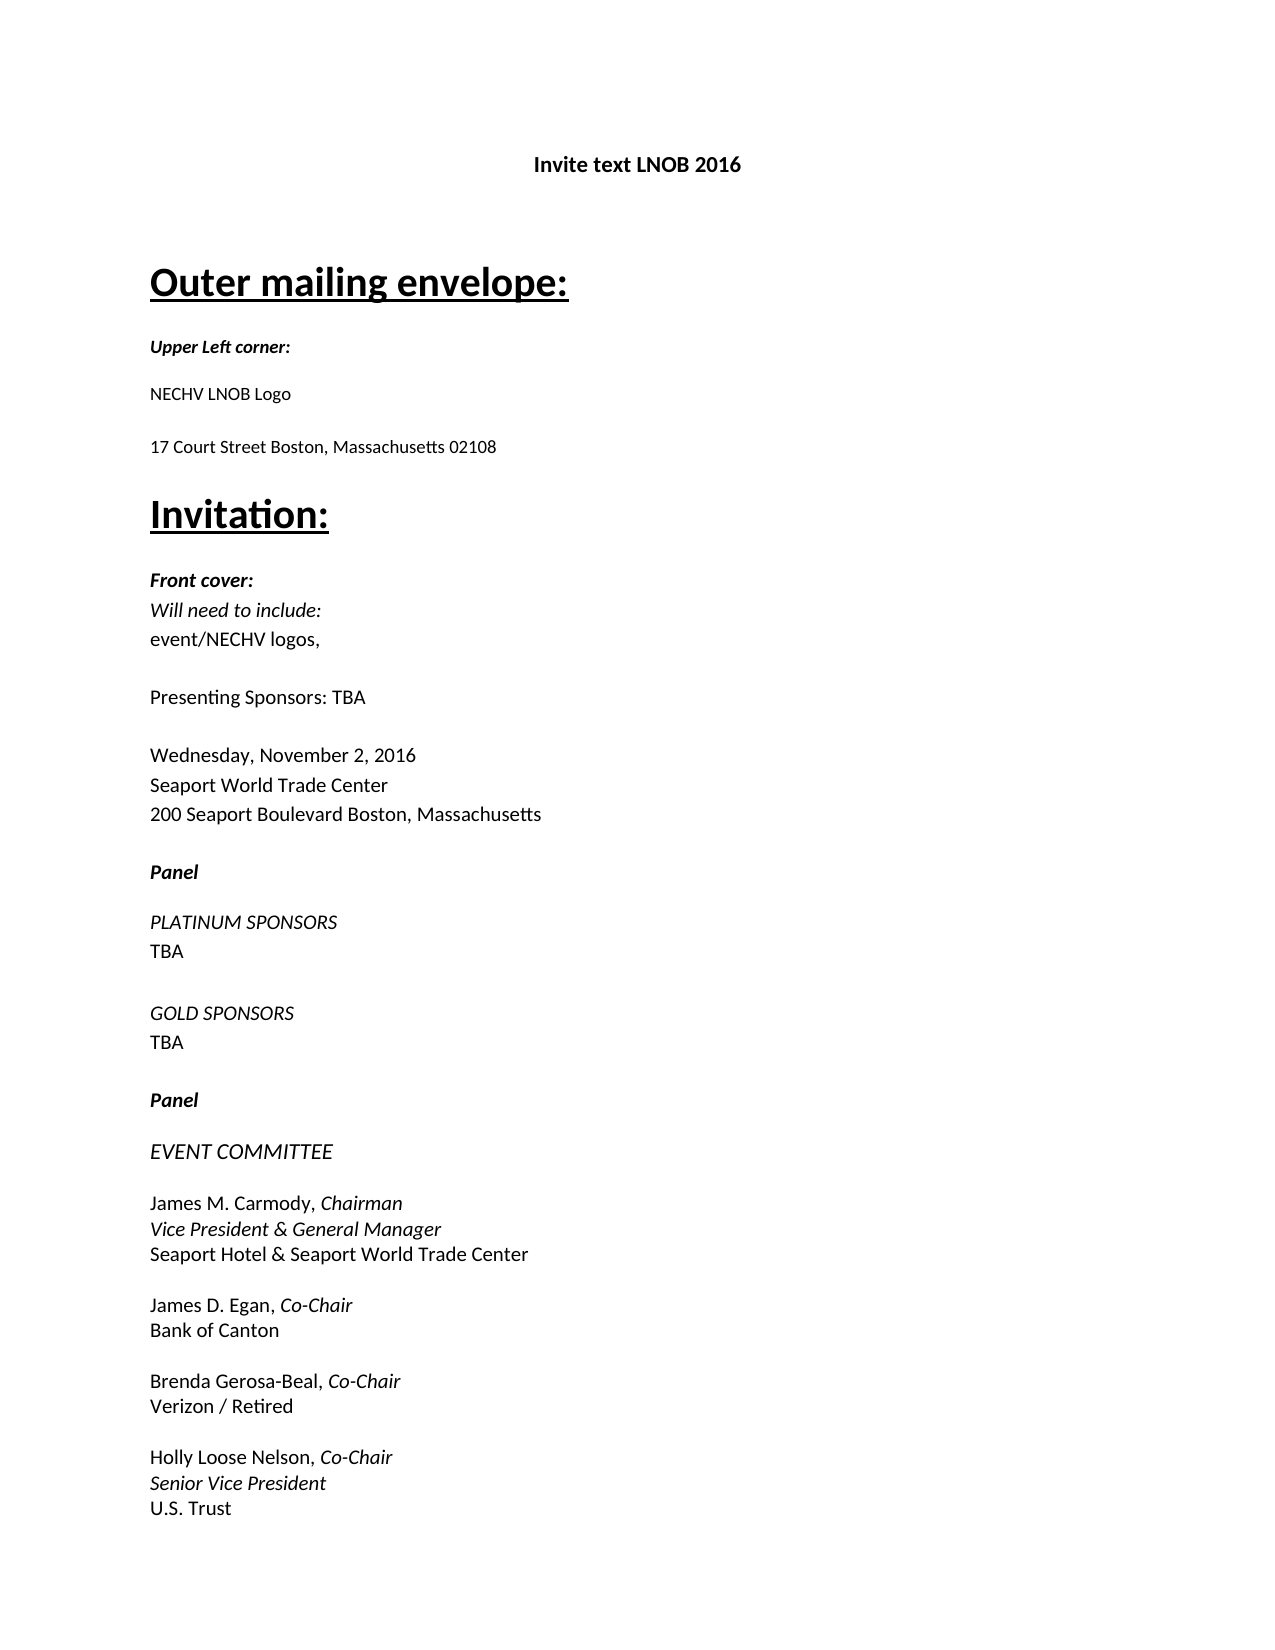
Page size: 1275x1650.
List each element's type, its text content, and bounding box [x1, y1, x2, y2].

text Panel [150, 1087, 1125, 1113]
text TBA [150, 938, 1125, 964]
text Holly Loose Nelson, Co-Chair [150, 1444, 1125, 1470]
text Will need to include: [150, 597, 1125, 622]
text Verizon / Retired [150, 1394, 1125, 1419]
text event/NECHV logos, [150, 626, 1125, 651]
text Brenda Gerosa-Beal, Co-Chair [150, 1368, 1125, 1394]
text U.S. Trust [150, 1495, 1125, 1521]
text James D. Egan, Co-Chair [150, 1292, 1125, 1317]
text Panel [150, 859, 1125, 885]
text Upper Left corner: [150, 335, 1125, 358]
text Front cover: [150, 567, 1125, 593]
text Invitation: [150, 488, 1125, 539]
text Bank of Canton [150, 1317, 1125, 1343]
text Seaport Hotel & Seaport World Trade Center [150, 1241, 1125, 1267]
text James M. Carmody, Chairman [150, 1190, 1125, 1216]
text Presenting Sponsors: TBA [150, 684, 1125, 710]
text Seaport World Trade Center [150, 772, 1125, 797]
text Vice President & General Manager [150, 1216, 1125, 1241]
text Senior Vice President [150, 1470, 1125, 1495]
text PLATINUM SPONSORS [150, 909, 1125, 935]
text 17 Court Street Boston, Massachusetts 02108 [150, 435, 1125, 458]
text GOLD SPONSORS [150, 1000, 1125, 1025]
text NECHV LNOB Logo [150, 382, 1125, 405]
text Outer mailing envelope: [150, 256, 1125, 307]
text 200 Seaport Boulevard Boston, Massachusetts [150, 801, 1125, 826]
text TBA [150, 1029, 1125, 1054]
text EVENT COMMITTEE [150, 1137, 1125, 1165]
text Invite text LNOB 2016 [150, 150, 1125, 178]
text Wednesday, November 2, 2016 [150, 743, 1125, 768]
